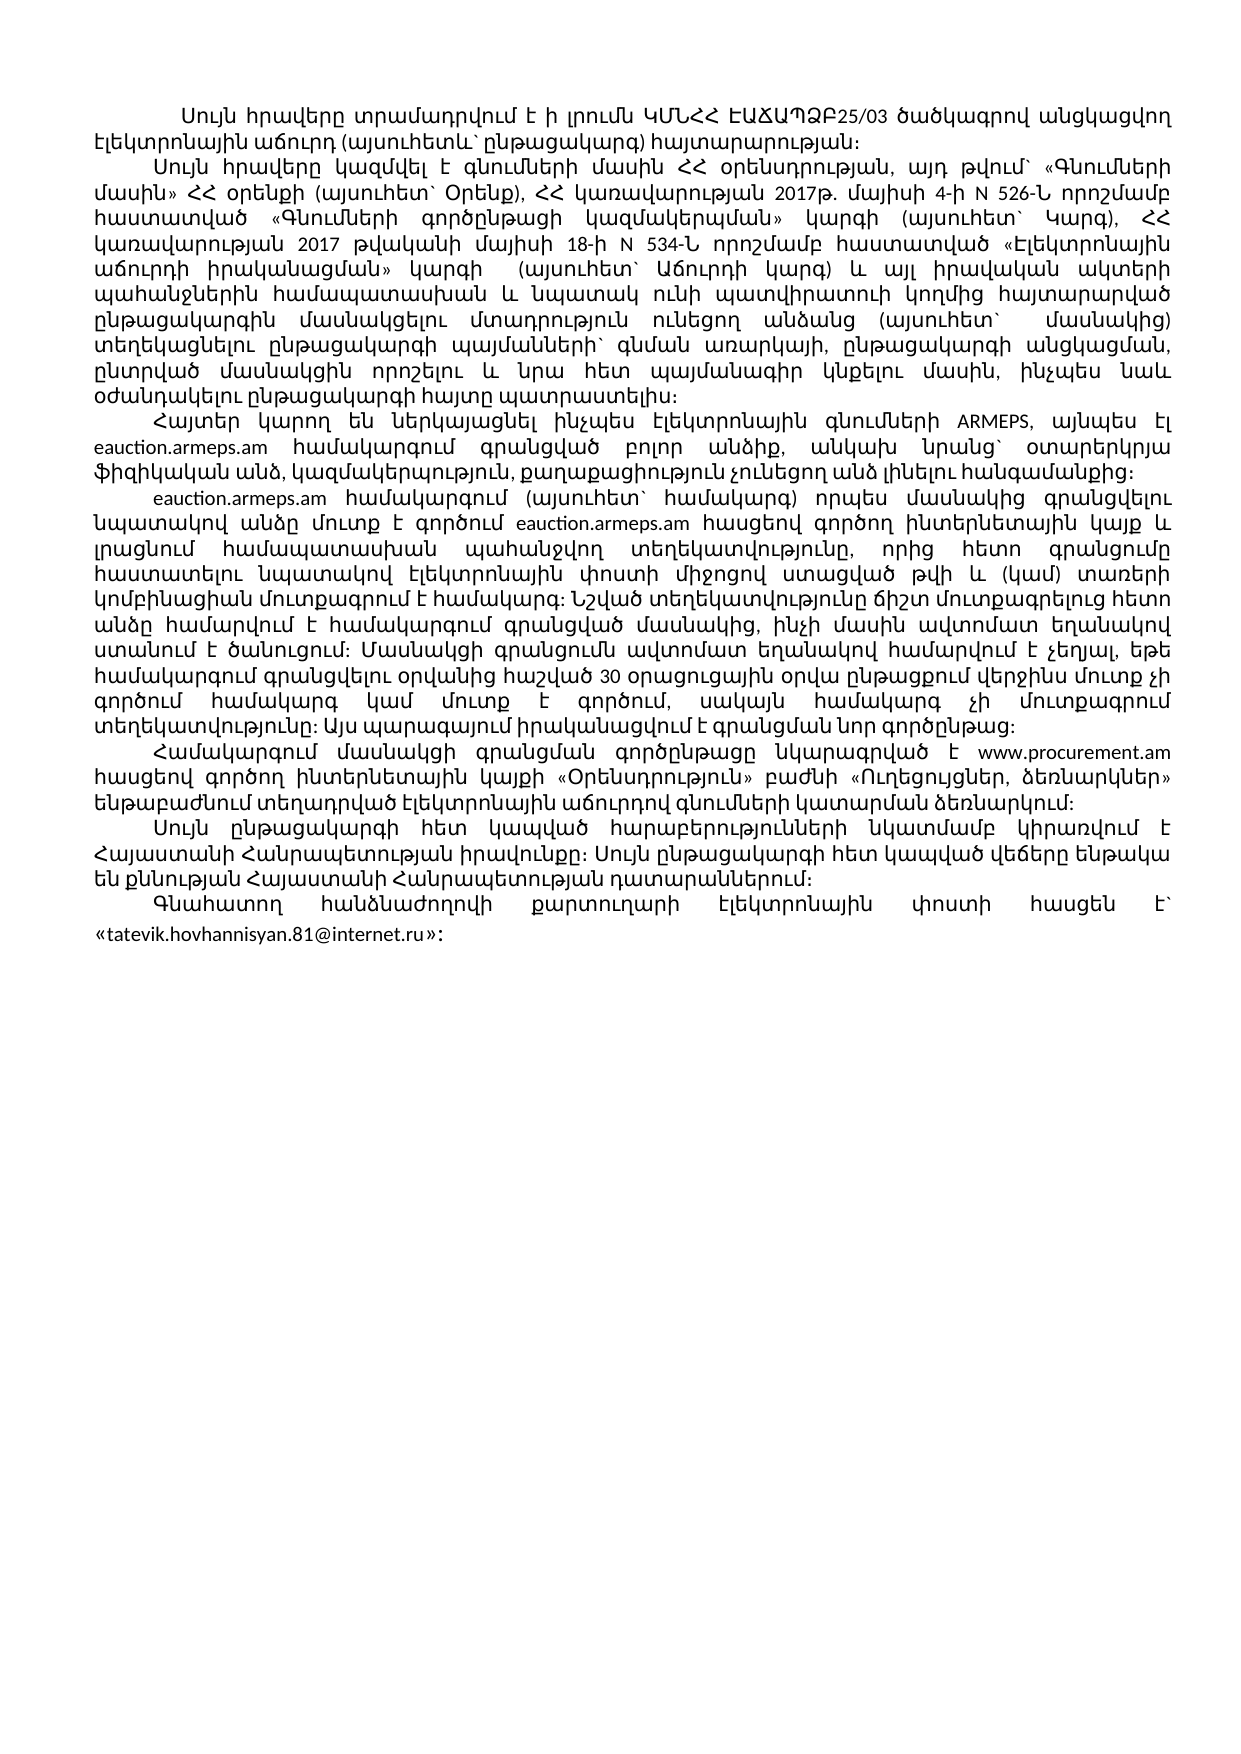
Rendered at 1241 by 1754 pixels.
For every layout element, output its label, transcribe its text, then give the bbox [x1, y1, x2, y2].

text Գնահատող հանձնաժողովի քարտուղարի էլեկտրոնային փոստի հասցեն է` «tatevik.hovhannisyan.81@internet.ru»: [94, 892, 1171, 948]
text Սույն հրավերը կազմվել է գնումների մասին ՀՀ օրենսդրության, այդ թվում` «Գնումների մասին» ՀՀ օրենքի (այսուհետ` Օրենք), ՀՀ կառավարության 2017թ. մայիսի 4-ի N 526-Ն որոշմամբ հաստատված «Գնումների գործընթացի կազմակերպման» կարգի (այսուհետ` Կարգ), ՀՀ կառավարության 2017 թվականի մայիսի 18-ի N 534-Ն որոշմամբ հաստատված «Էլեկտրոնային աճուրդի իրականացման» կարգի (այսուհետ` Աճուրդի կարգ) և այլ իրավական ակտերի պահանջներին համապատասխան և նպատակ ունի պատվիրատուի կողմից հայտարարված ընթացակարգին մասնակցելու մտադրություն ունեցող անձանց (այսուհետ` մասնակից) տեղեկացնելու ընթացակարգի պայմանների` գնման առարկայի, ընթացակարգի անցկացման, ընտրված մասնակցին որոշելու և նրա հետ պայմանագիր կնքելու մասին, ինչպես նաև օժանդակելու ընթացակարգի հայտը պատրաստելիս։ [94, 154, 1171, 409]
text eauction.armeps.am համակարգում (այսուհետ` համակարգ) որպես մասնակից գրանցվելու նպատակով անձը մուտք է գործում eauction.armeps.am հասցեով գործող ինտերնետային կայք և լրացնում համապատասխան պահանջվող տեղեկատվությունը, որից հետո գրանցումը հաստատելու նպատակով էլեկտրոնային փոստի միջոցով ստացված թվի և (կամ) տառերի կոմբինացիան մուտքագրում է համակարգ: Նշված տեղեկատվությունը ճիշտ մուտքագրելուց հետո անձը համարվում է համակարգում գրանցված մասնակից, ինչի մասին ավտոմատ եղանակով ստանում է ծանուցում: Մասնակցի գրանցումն ավտոմատ եղանակով համարվում է չեղյալ, եթե համակարգում գրանցվելու օրվանից հաշված 30 օրացուցային օրվա ընթացքում վերջինս մուտք չի գործում համակարգ կամ մուտք է գործում, սակայն համակարգ չի մուտքագրում տեղեկատվությունը: Այս պարագայում իրականացվում է գրանցման նոր գործընթաց: [94, 485, 1171, 739]
text Սույն հրավերը տրամադրվում է ի լրումն ԿՄՆՀՀ ԷԱՃԱՊՁԲ25/03 ծածկագրով անցկացվող էլեկտրոնային աճուրդ (այսուհետև` ընթացակարգ) հայտարարության։ [94, 104, 1171, 154]
text Սույն ընթացակարգի հետ կապված հարաբերությունների նկատմամբ կիրառվում է Հայաստանի Հանրապետության իրավունքը։ Սույն ընթացակարգի հետ կապված վեճերը ենթակա են քննության Հայաստանի Հանրապետության դատարաններում։ [94, 815, 1171, 892]
text Համակարգում մասնակցի գրանցման գործընթացը նկարագրված է www.procurement.am հասցեով գործող ինտերնետային կայքի «Օրենսդրություն» բաժնի «Ուղեցույցներ, ձեռնարկներ» ենթաբաժնում տեղադրված էլեկտրոնային աճուրդով գնումների կատարման ձեռնարկում: [94, 739, 1171, 815]
text Հայտեր կարող են ներկայացնել ինչպես էլեկտրոնային գնումների ARMEPS, այնպես էլ eauction.armeps.am համակարգում գրանցված բոլոր անձիք, անկախ նրանց` օտարերկրյա ֆիզիկական անձ, կազմակերպություն, քաղաքացիություն չունեցող անձ լինելու հանգամանքից։ [94, 409, 1171, 485]
